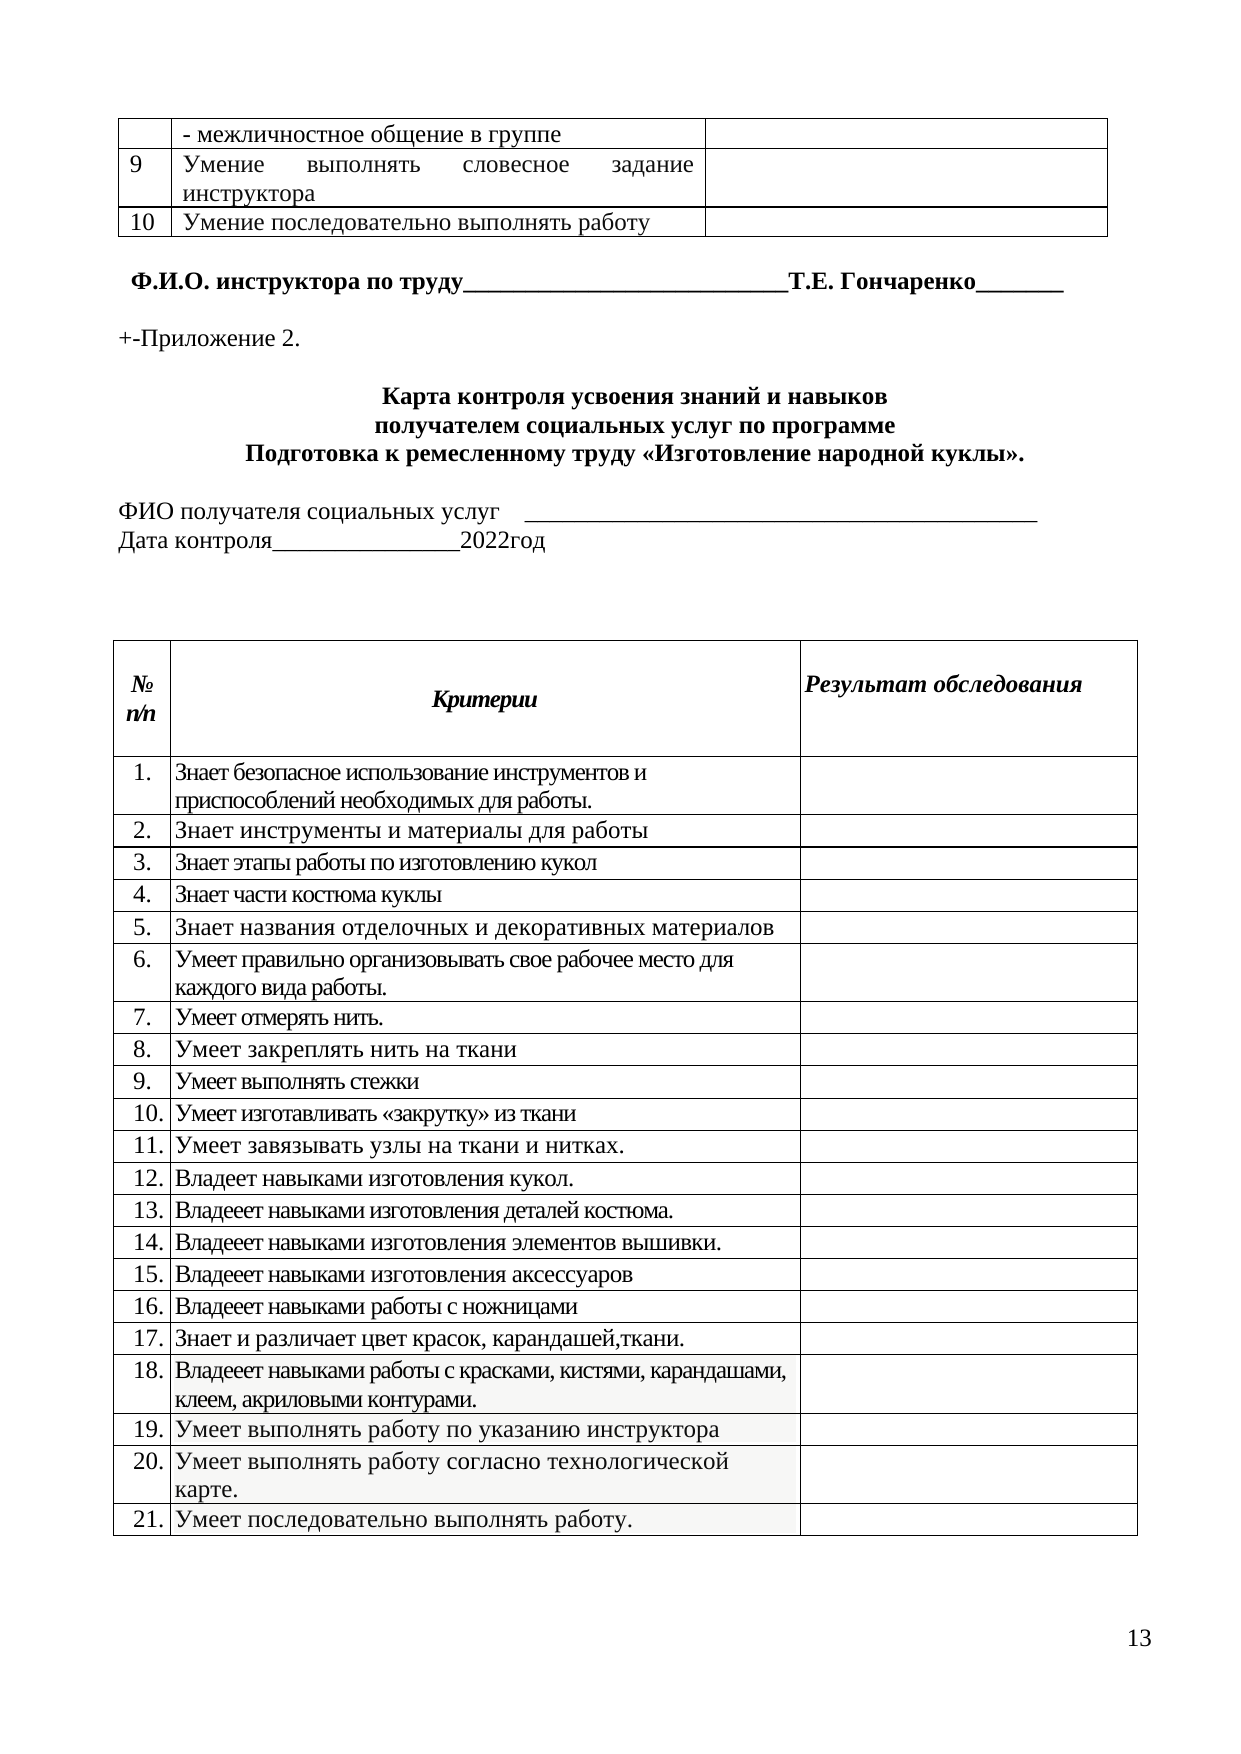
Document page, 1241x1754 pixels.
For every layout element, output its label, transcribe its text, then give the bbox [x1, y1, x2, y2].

text получателем социальных услуг по программе [118, 410, 1152, 438]
table_cell [114, 1227, 170, 1258]
table_cell [801, 757, 1137, 814]
table_cell [801, 1259, 1137, 1290]
text Дата контроля_______________2022год [118, 525, 1152, 553]
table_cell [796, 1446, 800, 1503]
table_cell Умение последовательно выполнять работу [172, 208, 705, 236]
table_cell Умеет изготавливать «закрутку» из ткани [171, 1099, 800, 1129]
table_cell [706, 208, 1107, 236]
table_cell Умеет завязывать узлы на ткани и нитках. [171, 1131, 800, 1162]
table_cell Владеет навыками изготовления кукол. [171, 1163, 800, 1194]
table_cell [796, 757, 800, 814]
table_cell [114, 1002, 170, 1033]
table_cell [801, 1227, 1137, 1258]
table_cell [801, 1355, 1137, 1413]
table_cell [706, 119, 1107, 148]
table_cell [114, 1504, 170, 1535]
table_cell 9 [119, 149, 171, 206]
table_cell - межличностное общение в группе [172, 119, 705, 148]
table_cell Владееет навыками изготовления деталей костюма. [171, 1195, 800, 1226]
table_cell [801, 815, 1137, 846]
table_cell [114, 1195, 170, 1226]
table_cell [114, 912, 170, 943]
table_cell [801, 1099, 1137, 1129]
text +-Приложение 2. [118, 323, 1152, 352]
table_cell [114, 1163, 170, 1194]
table_cell Умеет выполнять стежки [171, 1066, 800, 1097]
table_cell Умение выполнять словесное задание инструктора [172, 149, 705, 206]
table_cell Знает инструменты и материалы для работы [171, 815, 800, 846]
table_cell [801, 1446, 1137, 1503]
table_cell [801, 1504, 1137, 1535]
table_header Результат обследования [801, 641, 1137, 756]
text Карта контроля усвоения знаний и навыков [118, 381, 1152, 410]
table_cell [801, 1414, 1137, 1445]
table_cell [801, 848, 1137, 878]
table_cell [801, 880, 1137, 911]
table_cell [114, 880, 170, 911]
table_cell [114, 1259, 170, 1290]
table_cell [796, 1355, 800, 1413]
table_cell Умеет последовательно выполнять работу. [171, 1504, 800, 1535]
table_cell Умеет выполнять работу по указанию инструктора [171, 1414, 800, 1445]
table_cell Знает части костюма куклы [171, 880, 800, 911]
table_cell [801, 1131, 1137, 1162]
table_cell [114, 1414, 170, 1445]
table_cell [114, 848, 170, 878]
table_cell [801, 1291, 1137, 1322]
table_cell [801, 1066, 1137, 1097]
table_cell [114, 1291, 170, 1322]
text Ф.И.О. инструктора по труду__________________________Т.Е. Гончаренко_______ [118, 266, 1152, 295]
table_header № п/п [114, 641, 170, 756]
table_cell Знает названия отделочных и декоративных материалов [171, 912, 800, 943]
table_cell [114, 1034, 170, 1065]
table_cell [114, 1131, 170, 1162]
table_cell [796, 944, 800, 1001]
table_header Критерии [171, 641, 800, 756]
table_cell [114, 1323, 170, 1354]
table_cell [801, 944, 1137, 1001]
text ФИО получателя социальных услуг _________________________________________ [118, 496, 1152, 525]
table_cell [801, 1163, 1137, 1194]
text Подготовка к ремесленному труду «Изготовление народной куклы». [118, 438, 1152, 467]
table_cell Знает и различает цвет красок, карандашей,ткани. [171, 1323, 800, 1354]
table_cell [706, 149, 1107, 206]
table_cell [801, 1195, 1137, 1226]
table_cell Знает этапы работы по изготовлению кукол [171, 848, 800, 878]
table_cell [801, 912, 1137, 943]
table_cell [114, 1446, 170, 1503]
table_cell Умеет закреплять нить на ткани [171, 1034, 800, 1065]
table_cell [114, 815, 170, 846]
table_cell [119, 119, 171, 148]
table_cell 10 [119, 208, 171, 236]
table_cell Владееет навыками работы с ножницами [171, 1291, 800, 1322]
table_cell [114, 944, 170, 1001]
table_cell Владееет навыками изготовления аксессуаров [171, 1259, 800, 1290]
table_cell [114, 1099, 170, 1129]
table_cell [801, 1034, 1137, 1065]
table_cell Владееет навыками изготовления элементов вышивки. [171, 1227, 800, 1258]
table_cell [114, 757, 170, 814]
table_cell [114, 1066, 170, 1097]
table_cell [114, 1355, 170, 1413]
table_cell [801, 1002, 1137, 1033]
table_cell Умеет отмерять нить. [171, 1002, 800, 1033]
table_cell [801, 1323, 1137, 1354]
